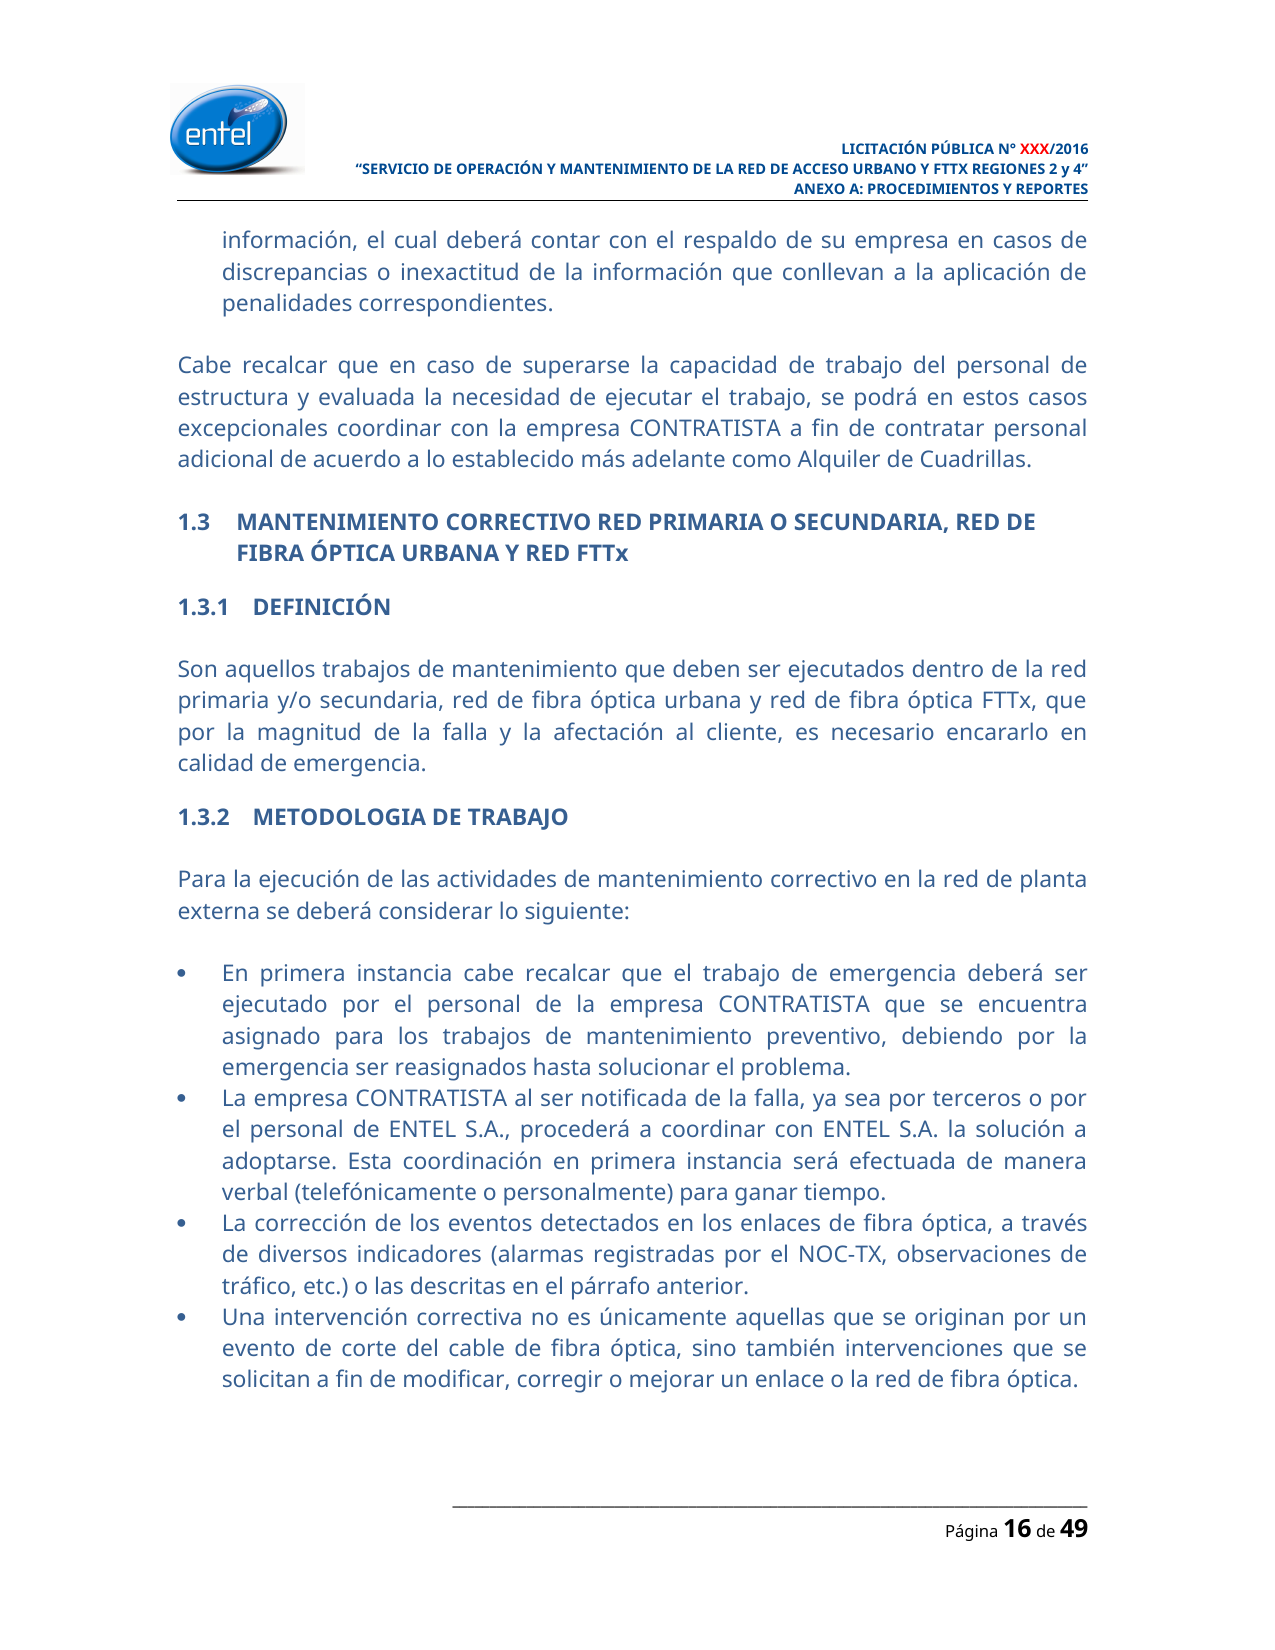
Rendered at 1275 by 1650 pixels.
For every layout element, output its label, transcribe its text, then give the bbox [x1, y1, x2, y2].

text Son aquellos trabajos de mantenimiento que deben ser ejecutados dentro de la red primaria y/o secundaria, red de fibra óptica urbana y red de fibra óptica FTTx, que por la magnitud de la falla y la afectación al cliente, es necesario encararlo en calidad de emergencia. [177, 653, 1088, 778]
list Una intervención correctiva no es únicamente aquellas que se originan por un evento de corte del cable de fibra óptica, sino también intervenciones que se solicitan a fin de modificar, corregir o mejorar un enlace o la red de fibra óptica. [177, 1301, 1088, 1394]
picture [169, 83, 305, 175]
subtitle DEFINICIÓN [177, 591, 1088, 622]
subtitle MANTENIMIENTO CORRECTIVO RED PRIMARIA O SECUNDARIA, RED DE FIBRA ÓPTICA URBANA Y RED FTTx [177, 505, 1088, 568]
list En primera instancia cabe recalcar que el trabajo de emergencia deberá ser ejecutado por el personal de la empresa CONTRATISTA que se encuentra asignado para los trabajos de mantenimiento preventivo, debiendo por la emergencia ser reasignados hasta solucionar el problema. [177, 957, 1088, 1082]
list La corrección de los eventos detectados en los enlaces de fibra óptica, a través de diversos indicadores (alarmas registradas por el NOC-TX, observaciones de tráfico, etc.) o las descritas en el párrafo anterior. [177, 1207, 1088, 1301]
list La empresa CONTRATISTA al ser notificada de la falla, ya sea por terceros o por el personal de ENTEL S.A., procederá a coordinar con ENTEL S.A. la solución a adoptarse. Esta coordinación en primera instancia será efectuada de manera verbal (telefónicamente o personalmente) para ganar tiempo. [177, 1082, 1088, 1207]
text Cabe recalcar que en caso de superarse la capacidad de trabajo del personal de estructura y evaluada la necesidad de ejecutar el trabajo, se podrá en estos casos excepcionales coordinar con la empresa CONTRATISTA a fin de contratar personal adicional de acuerdo a lo establecido más adelante como Alquiler de Cuadrillas. [177, 349, 1088, 474]
subtitle METODOLOGIA DE TRABAJO [177, 801, 1088, 832]
text Para la ejecución de las actividades de mantenimiento correctivo en la red de planta externa se deberá considerar lo siguiente: [177, 863, 1088, 926]
